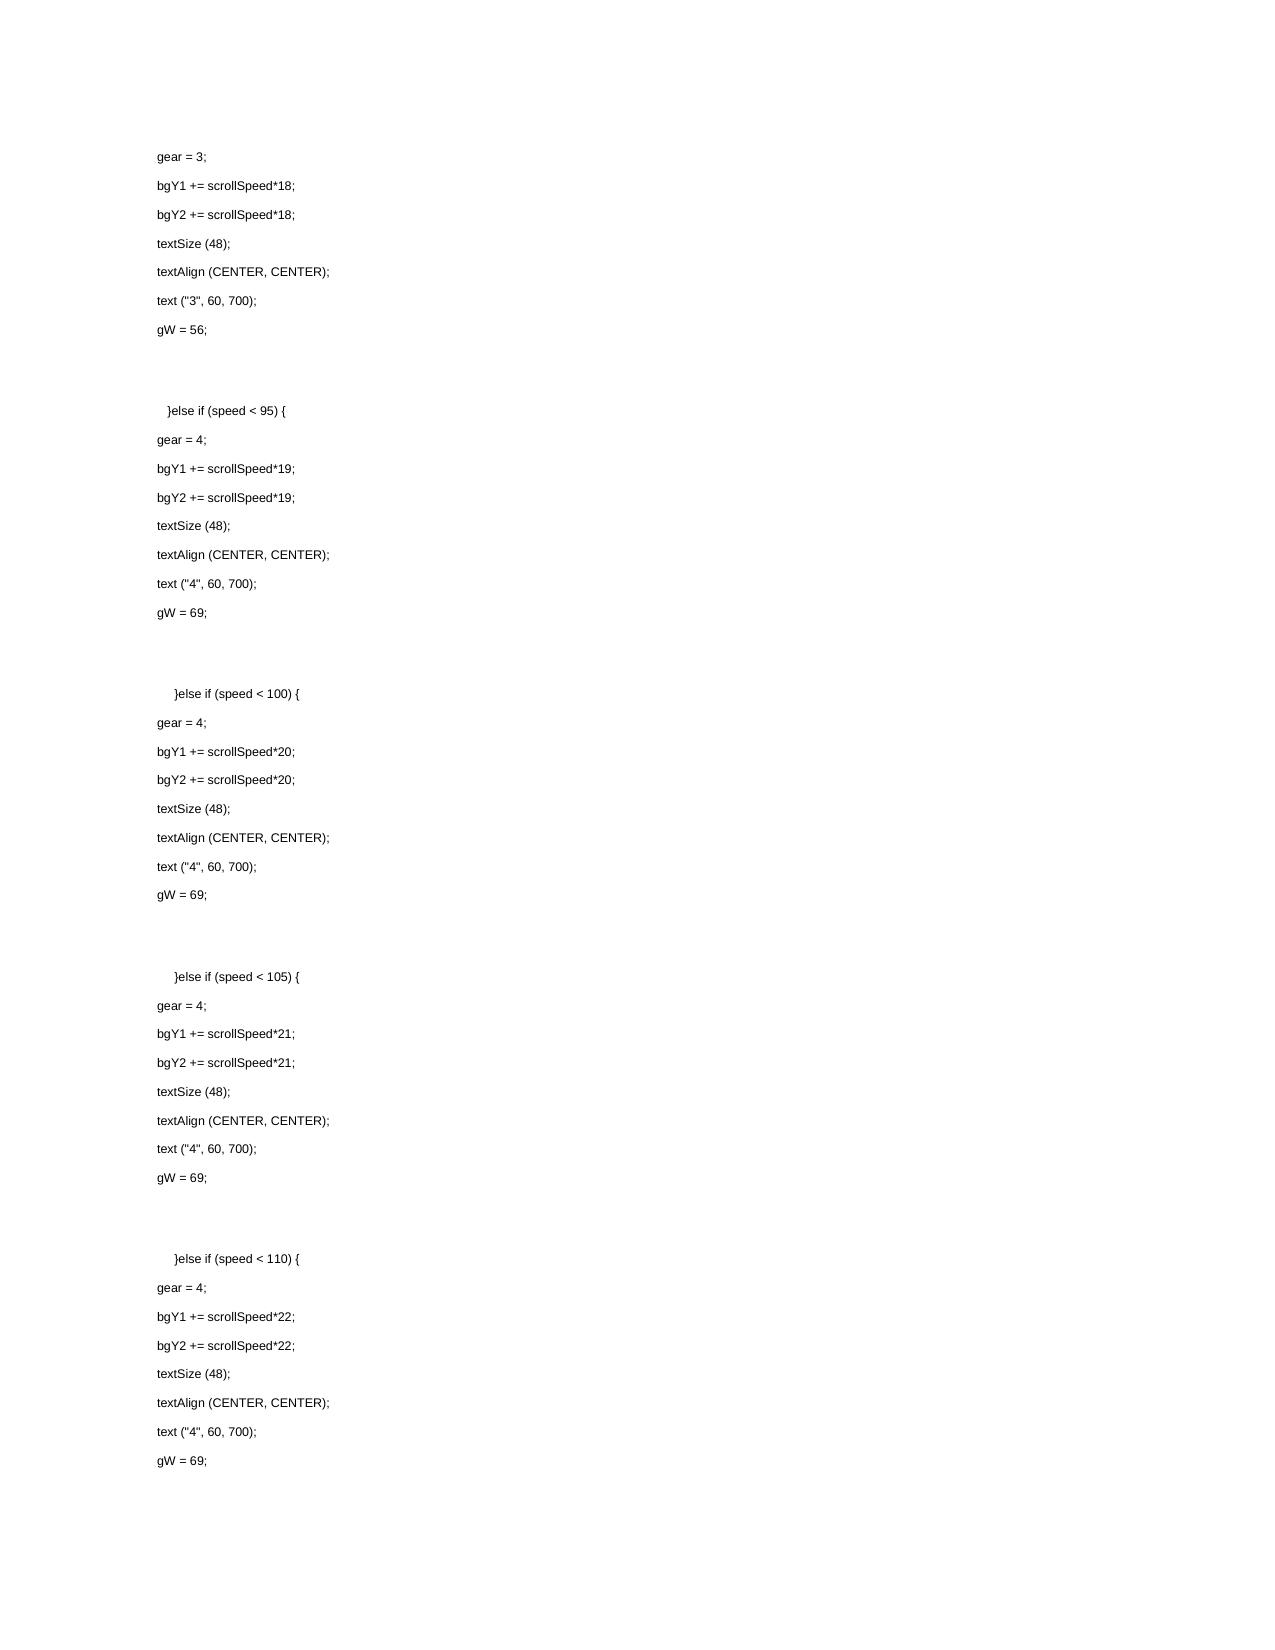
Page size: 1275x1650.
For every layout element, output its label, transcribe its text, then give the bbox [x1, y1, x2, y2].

text }else if (speed < 105) { [150, 969, 1125, 984]
text bgY1 += scrollSpeed*21; [150, 1027, 1125, 1041]
text textSize (48); [150, 1084, 1125, 1099]
text gear = 4; [150, 998, 1125, 1012]
text gW = 69; [150, 1453, 1125, 1468]
text gW = 56; [150, 322, 1125, 337]
text text ("4", 60, 700); [150, 1142, 1125, 1156]
text gear = 4; [150, 1281, 1125, 1295]
text textAlign (CENTER, CENTER); [150, 1396, 1125, 1410]
text bgY1 += scrollSpeed*18; [150, 179, 1125, 193]
text gW = 69; [150, 1171, 1125, 1185]
text text ("3", 60, 700); [150, 294, 1125, 308]
text bgY2 += scrollSpeed*22; [150, 1338, 1125, 1353]
text textSize (48); [150, 519, 1125, 533]
text textAlign (CENTER, CENTER); [150, 548, 1125, 562]
text bgY2 += scrollSpeed*20; [150, 773, 1125, 787]
text textAlign (CENTER, CENTER); [150, 265, 1125, 279]
text bgY1 += scrollSpeed*20; [150, 744, 1125, 758]
text textSize (48); [150, 1367, 1125, 1381]
text }else if (speed < 100) { [150, 687, 1125, 701]
text text ("4", 60, 700); [150, 859, 1125, 873]
text }else if (speed < 110) { [150, 1252, 1125, 1266]
text gear = 4; [150, 715, 1125, 730]
text bgY2 += scrollSpeed*19; [150, 490, 1125, 504]
text bgY2 += scrollSpeed*21; [150, 1056, 1125, 1070]
text gear = 3; [150, 150, 1125, 164]
text text ("4", 60, 700); [150, 1424, 1125, 1439]
text gW = 69; [150, 605, 1125, 619]
text bgY2 += scrollSpeed*18; [150, 207, 1125, 222]
text textAlign (CENTER, CENTER); [150, 1113, 1125, 1127]
text gW = 69; [150, 888, 1125, 902]
text textSize (48); [150, 236, 1125, 251]
text textSize (48); [150, 802, 1125, 816]
text bgY1 += scrollSpeed*22; [150, 1309, 1125, 1324]
text text ("4", 60, 700); [150, 576, 1125, 591]
text gear = 4; [150, 433, 1125, 447]
text textAlign (CENTER, CENTER); [150, 830, 1125, 845]
text }else if (speed < 95) { [150, 404, 1125, 418]
text bgY1 += scrollSpeed*19; [150, 461, 1125, 476]
